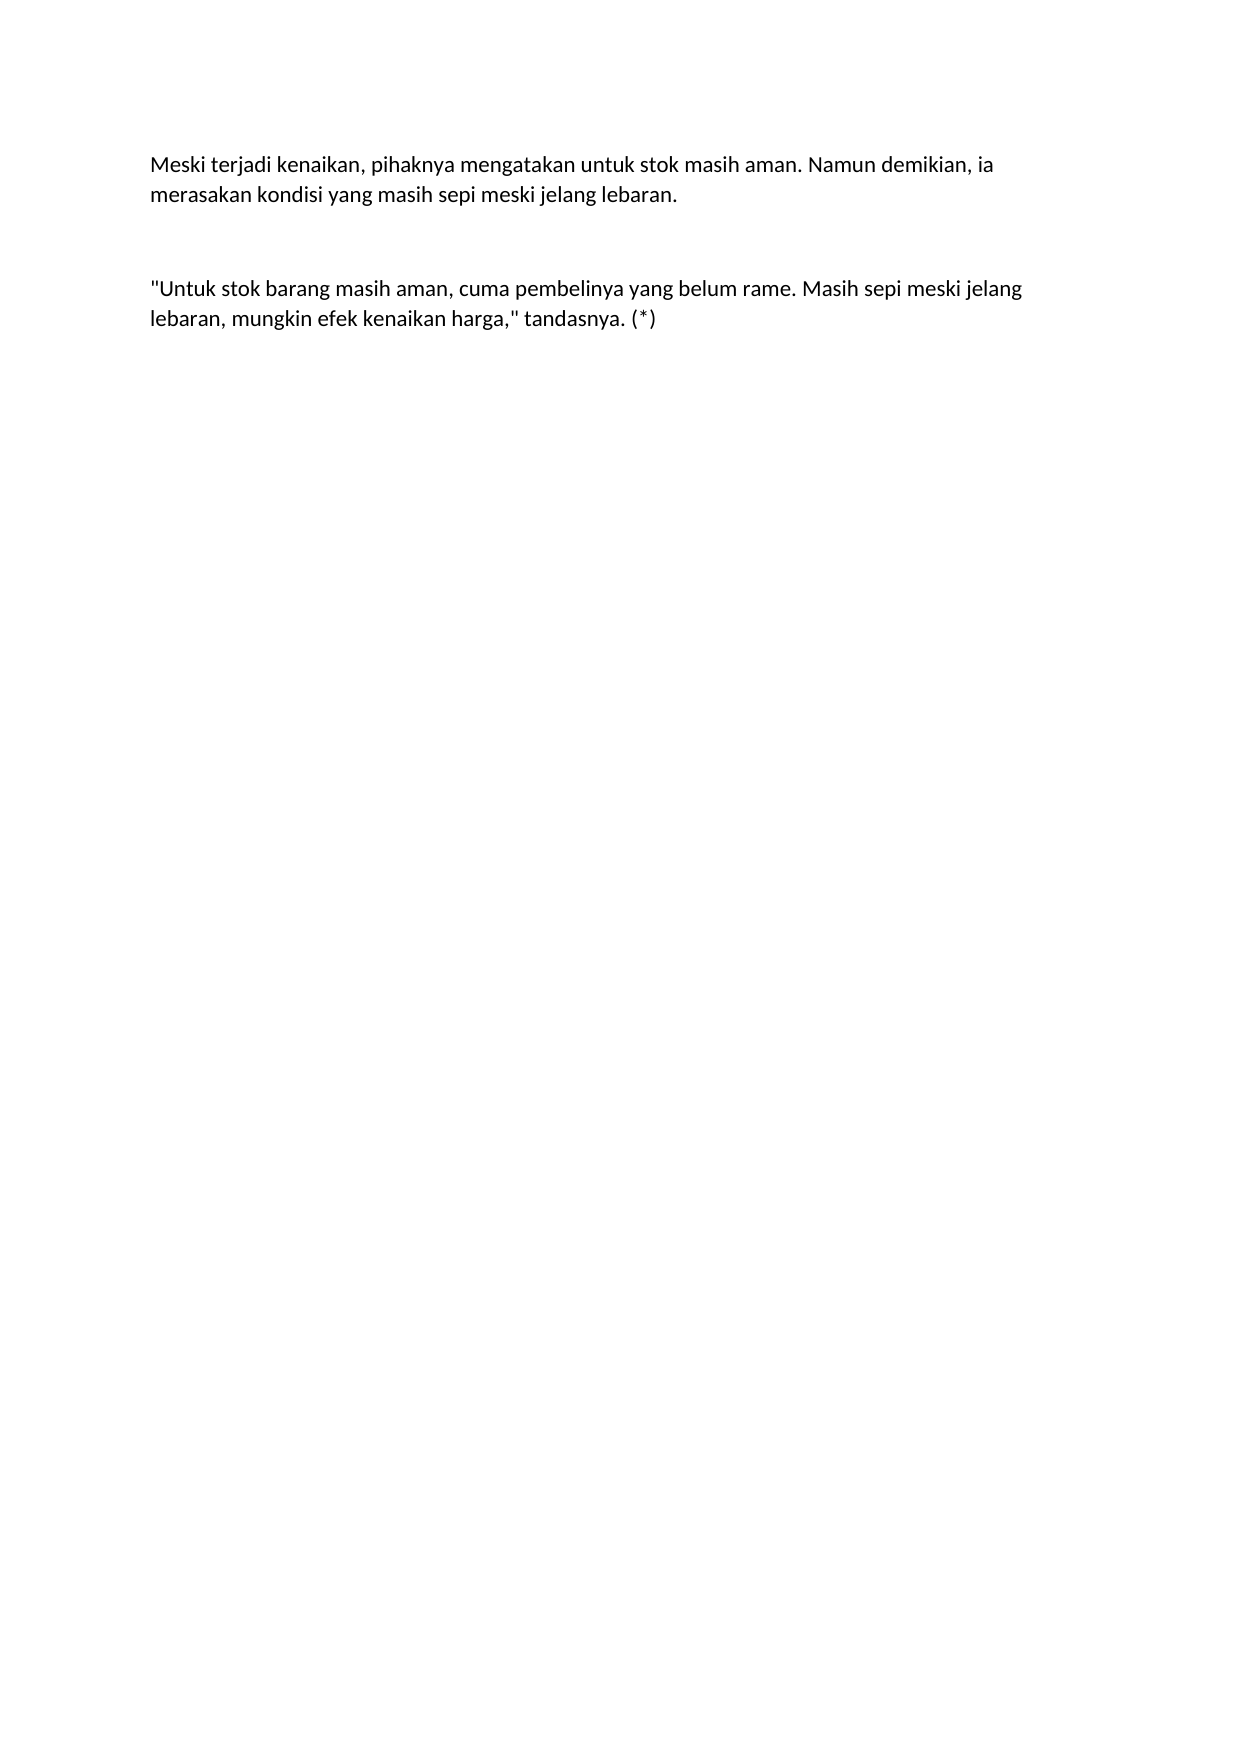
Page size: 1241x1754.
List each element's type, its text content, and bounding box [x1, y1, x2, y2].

text "Untuk stok barang masih aman, cuma pembelinya yang belum rame. Masih sepi meski jelang lebaran, mungkin efek kenaikan harga," tandasnya. (*) [150, 274, 1090, 332]
text Meski terjadi kenaikan, pihaknya mengatakan untuk stok masih aman. Namun demikian, ia merasakan kondisi yang masih sepi meski jelang lebaran. [150, 150, 1090, 208]
